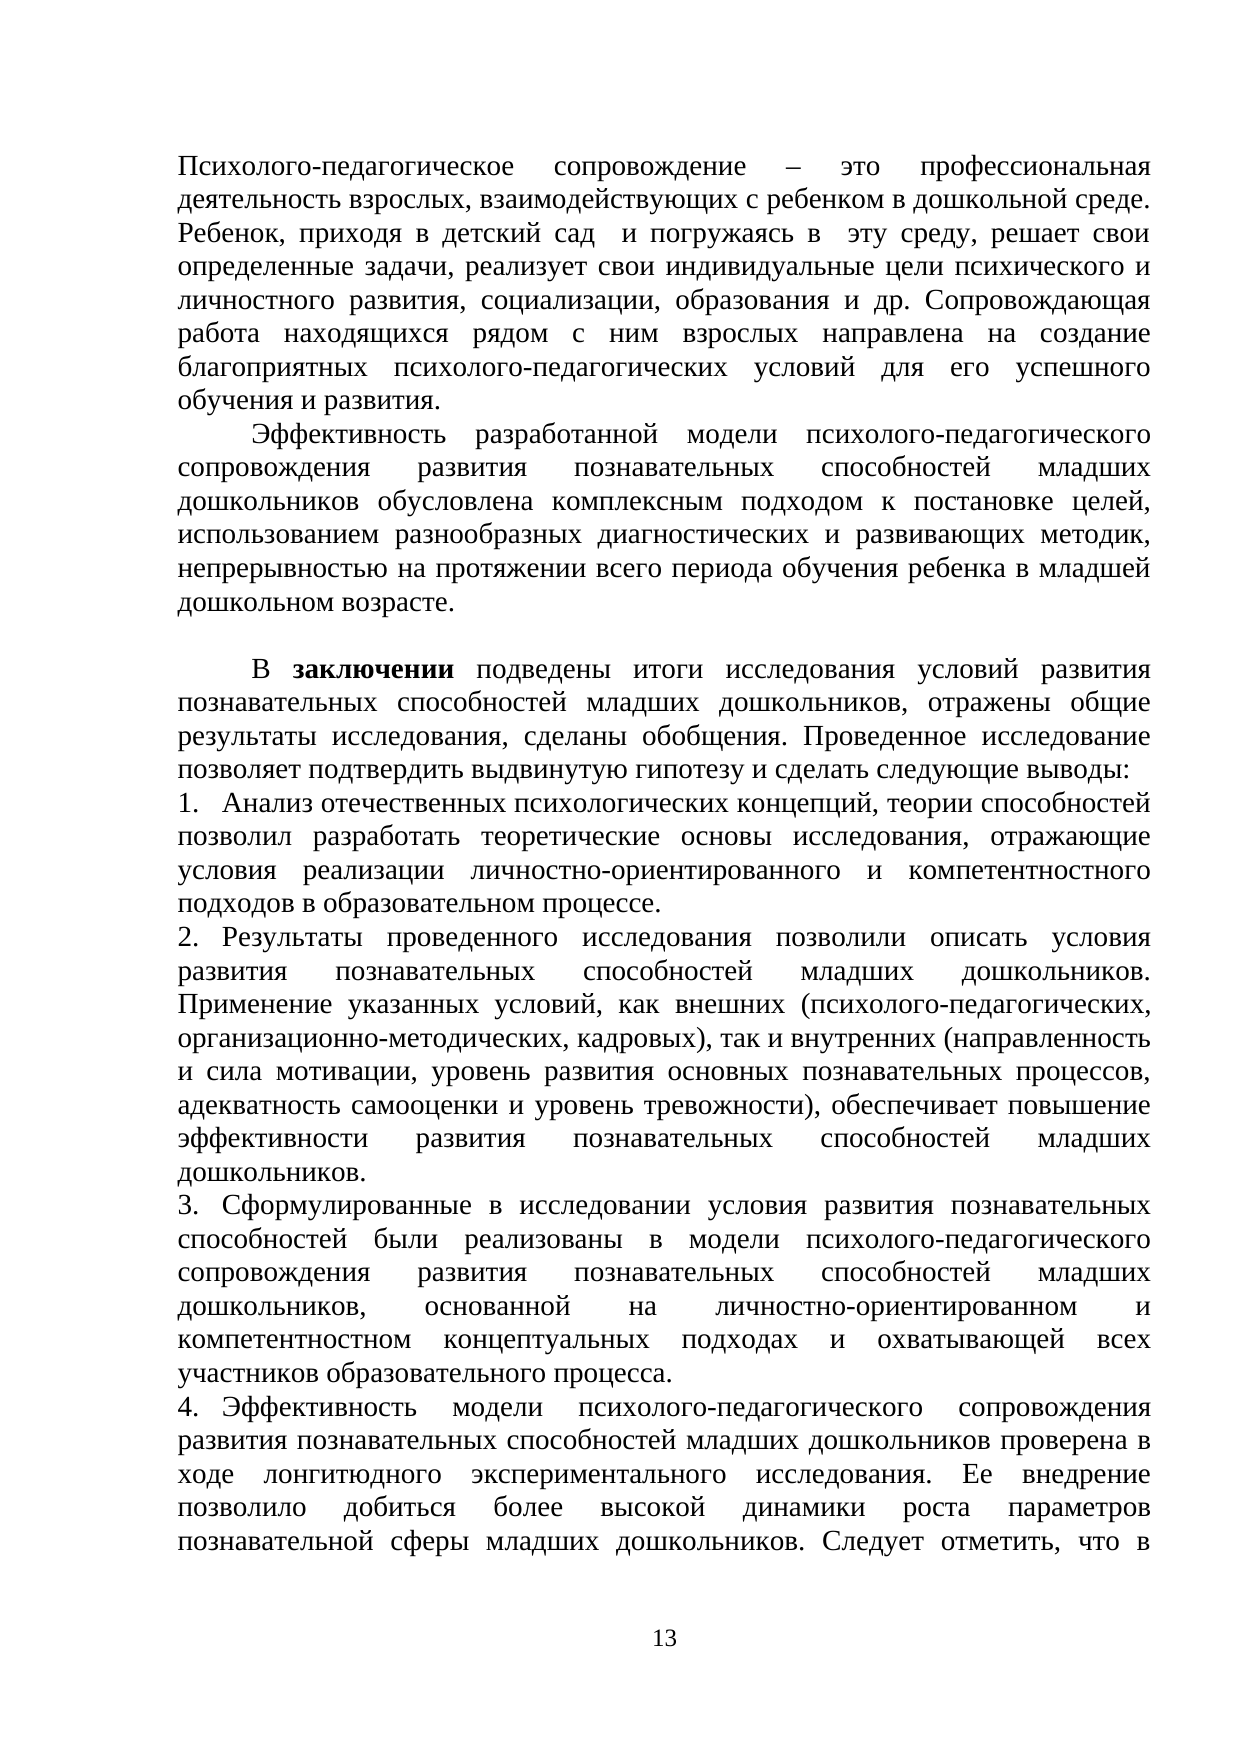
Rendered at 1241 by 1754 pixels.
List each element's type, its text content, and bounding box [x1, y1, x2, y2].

list Сформулированные в исследовании условия развития познавательных способностей были реализованы в модели психолого-педагогического сопровождения развития познавательных способностей младших дошкольников, основанной на личностно-ориентированном и компетентностном концептуальных подходах и охватывающей всех участников образовательного процесса. [177, 1187, 1152, 1389]
text Психолого-педагогическое сопровождение – это профессиональная деятельность взрослых, взаимодействующих с ребенком в дошкольной среде. Ребенок, приходя в детский сад и погружаясь в эту среду, решает свои определенные задачи, реализует свои индивидуальные цели психического и личностного развития, социализации, образования и др. Сопровождающая работа находящихся рядом с ним взрослых направлена на создание благоприятных психолого-педагогических условий для его успешного обучения и развития. [177, 148, 1152, 416]
text В заключении подведены итоги исследования условий развития познавательных способностей младших дошкольников, отражены общие результаты исследования, сделаны обобщения. Проведенное исследование позволяет подтвердить выдвинутую гипотезу и сделать следующие выводы: [177, 651, 1152, 785]
text Эффективность разработанной модели психолого-педагогического сопровождения развития познавательных способностей младших дошкольников обусловлена комплексным подходом к постановке целей, использованием разнообразных диагностических и развивающих методик, непрерывностью на протяжении всего периода обучения ребенка в младшей дошкольном возрасте. [177, 416, 1152, 617]
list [177, 1389, 1152, 1556]
list Анализ отечественных психологических концепций, теории способностей позволил разработать теоретические основы исследования, отражающие условия реализации личностно-ориентированного и компетентностного подходов в образовательном процессе. [177, 785, 1152, 919]
list Результаты проведенного исследования позволили описать условия развития познавательных способностей младших дошкольников. Применение указанных условий, как внешних (психолого-педагогических, организационно-методических, кадровых), так и внутренних (направленность и сила мотивации, уровень развития основных познавательных процессов, адекватность самооценки и уровень тревожности), обеспечивает повышение эффективности развития познавательных способностей младших дошкольников. [177, 919, 1152, 1187]
